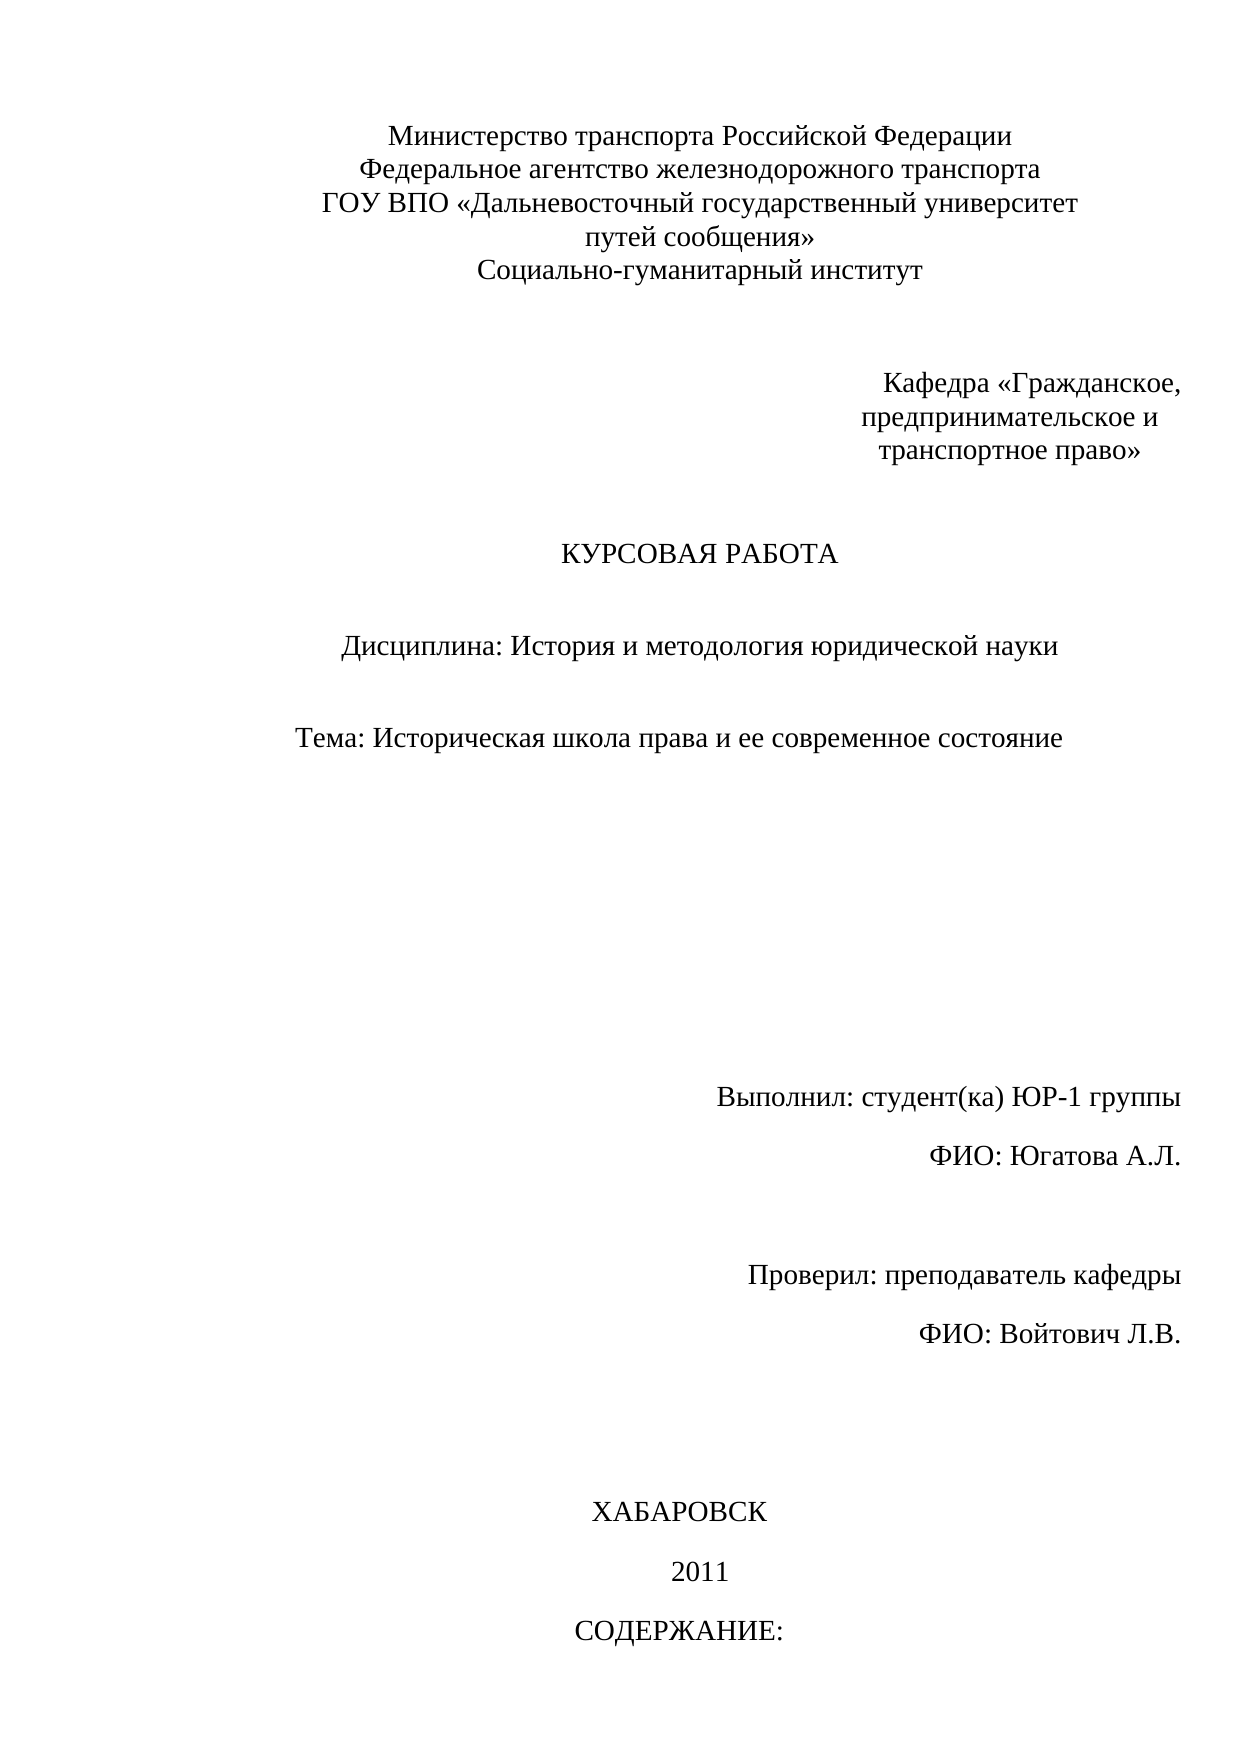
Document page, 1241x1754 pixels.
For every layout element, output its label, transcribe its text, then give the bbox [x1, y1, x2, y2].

text предпринимательское и [177, 399, 1181, 432]
text Выполнил: студент(ка) ЮР-1 группы [177, 1079, 1181, 1112]
text ФИО: Войтович Л.В. [177, 1316, 1181, 1350]
text Проверил: преподаватель кафедры [177, 1257, 1181, 1290]
text путей сообщения» [177, 219, 1181, 252]
text Федеральное агентство железнодорожного транспорта [177, 152, 1181, 185]
text Кафедра «Гражданское, [177, 365, 1181, 399]
text ХАБАРОВСК [177, 1494, 1181, 1528]
text транспортное право» [177, 432, 1181, 466]
text Дисциплина: История и методология юридической науки [177, 628, 1181, 662]
text КУРСОВАЯ РАБОТА [177, 536, 1181, 569]
text Тема: Историческая школа права и ее современное состояние [177, 720, 1181, 754]
text ФИО: Югатова А.Л. [177, 1138, 1181, 1172]
text Социально-гуманитарный институт [177, 252, 1181, 286]
text СОДЕРЖАНИЕ: [177, 1613, 1181, 1647]
text Министерство транспорта Российской Федерации [177, 118, 1181, 152]
text 2011 [177, 1554, 1181, 1587]
text ГОУ ВПО «Дальневосточный государственный университет [177, 185, 1181, 219]
